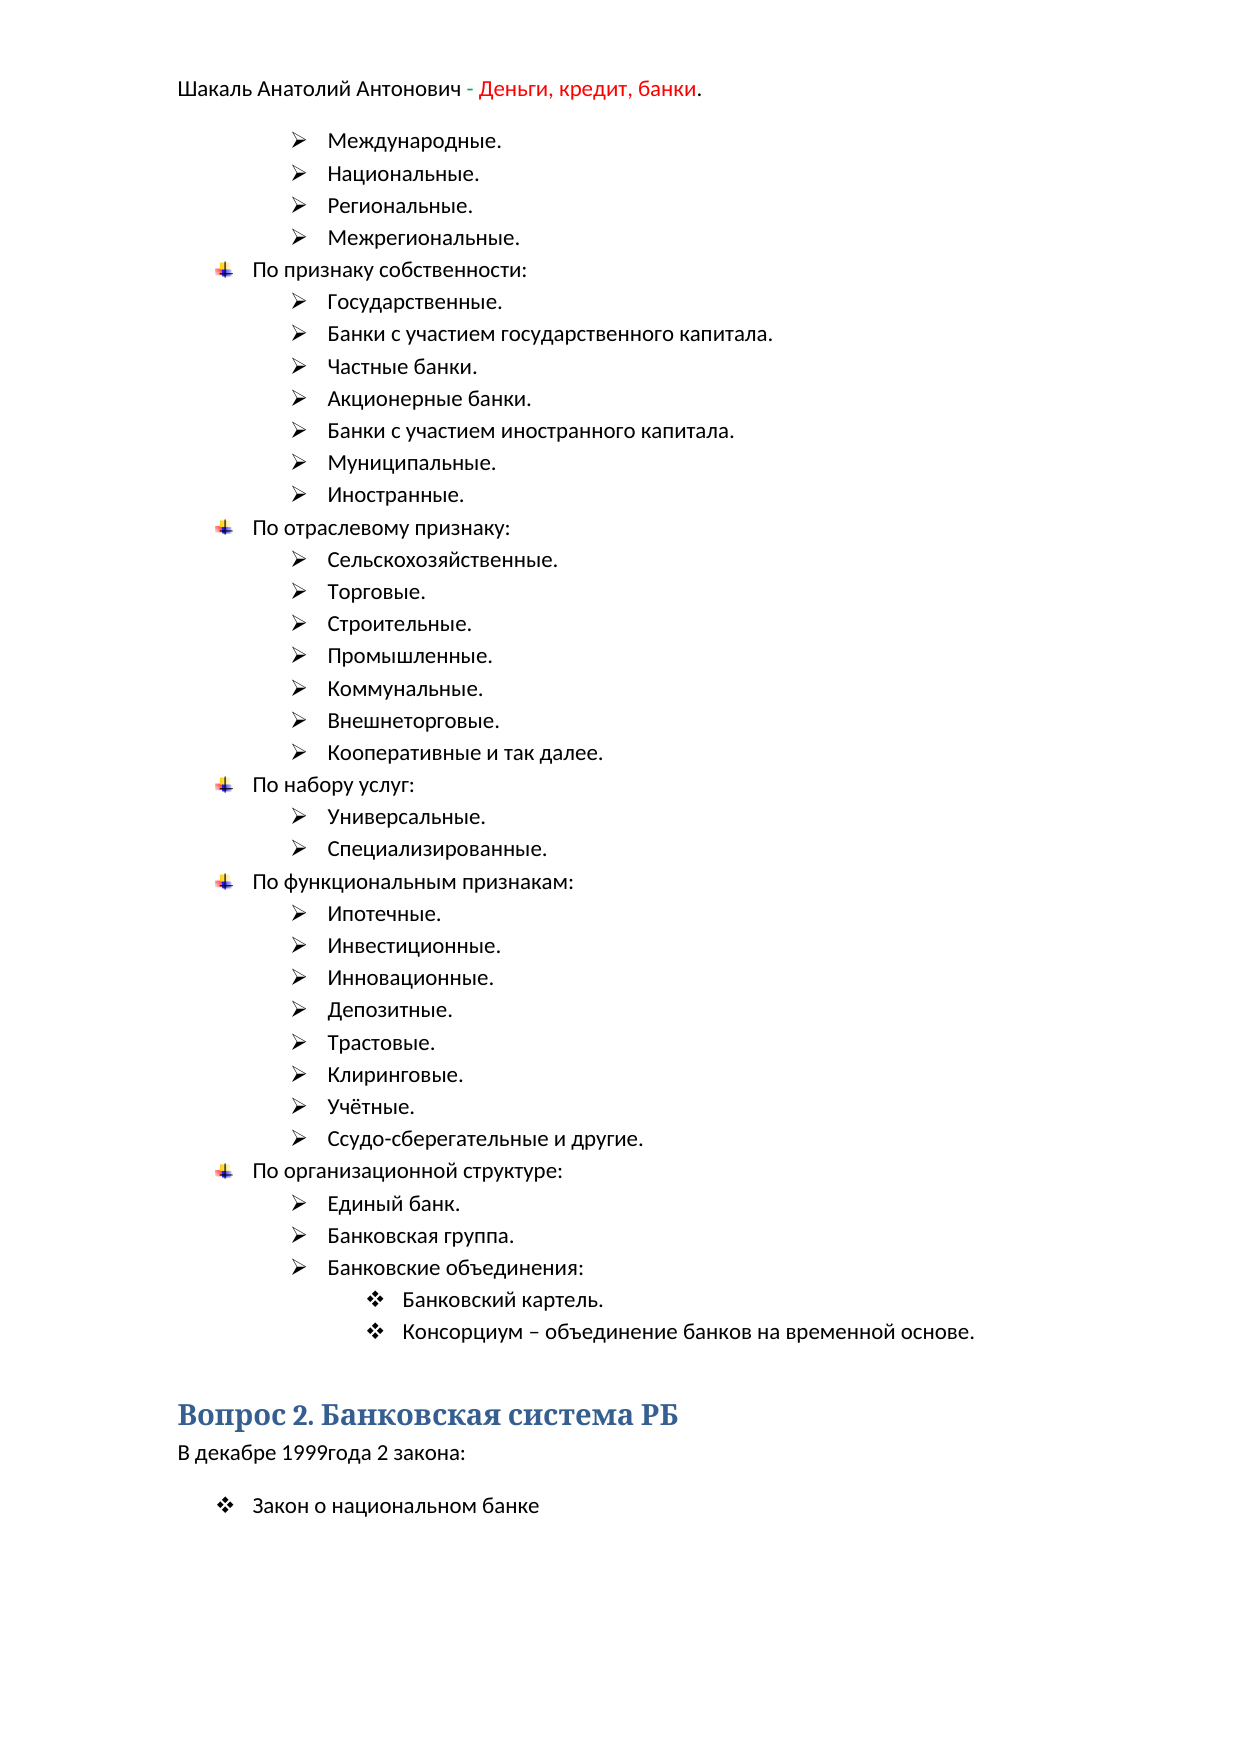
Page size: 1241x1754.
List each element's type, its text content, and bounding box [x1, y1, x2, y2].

list Международные. [290, 126, 1152, 154]
list Акционерные банки. [290, 384, 1152, 412]
list Учётные. [290, 1092, 1152, 1120]
list Государственные. [290, 287, 1152, 315]
subtitle Вопрос 2. Банковская система РБ [177, 1399, 1152, 1433]
list Сельскохозяйственные. [290, 545, 1152, 573]
list Банковские объединения: [290, 1253, 1152, 1281]
list Кооперативные и так далее. [290, 738, 1152, 766]
list Внешнеторговые. [290, 706, 1152, 734]
list Универсальные. [290, 802, 1152, 830]
list Муниципальные. [290, 448, 1152, 476]
list Банки с участием иностранного капитала. [290, 416, 1152, 444]
list Инновационные. [290, 963, 1152, 991]
picture [215, 775, 233, 793]
picture [215, 1162, 233, 1179]
list Частные банки. [290, 352, 1152, 380]
list Инвестиционные. [290, 931, 1152, 959]
list Единый банк. [290, 1189, 1152, 1217]
list По признаку собственности: [215, 255, 1152, 283]
list Банковская группа. [290, 1221, 1152, 1249]
list По организационной структуре: [215, 1156, 1152, 1184]
list По набору услуг: [215, 770, 1152, 798]
list По отраслевому признаку: [215, 513, 1152, 541]
list Трастовые. [290, 1028, 1152, 1056]
list Специализированные. [290, 834, 1152, 863]
text В декабре 1999года 2 закона: [177, 1438, 1152, 1466]
list Закон о национальном банке [215, 1491, 1152, 1519]
list Клиринговые. [290, 1060, 1152, 1088]
picture [215, 260, 233, 278]
list Иностранные. [290, 481, 1152, 508]
list Межрегиональные. [290, 223, 1152, 251]
picture [215, 872, 233, 890]
list Торговые. [290, 577, 1152, 605]
picture [215, 518, 233, 535]
list Консорциум – объединение банков на временной основе. [365, 1317, 1152, 1345]
list По функциональным признакам: [215, 867, 1152, 895]
list Строительные. [290, 609, 1152, 637]
list Банковский картель. [365, 1285, 1152, 1313]
list Национальные. [290, 159, 1152, 187]
list Банки с участием государственного капитала. [290, 319, 1152, 348]
list Ипотечные. [290, 899, 1152, 927]
list Ссудо-сберегательные и другие. [290, 1124, 1152, 1152]
list Депозитные. [290, 996, 1152, 1023]
list Промышленные. [290, 641, 1152, 669]
list Региональные. [290, 191, 1152, 219]
list Коммунальные. [290, 674, 1152, 702]
